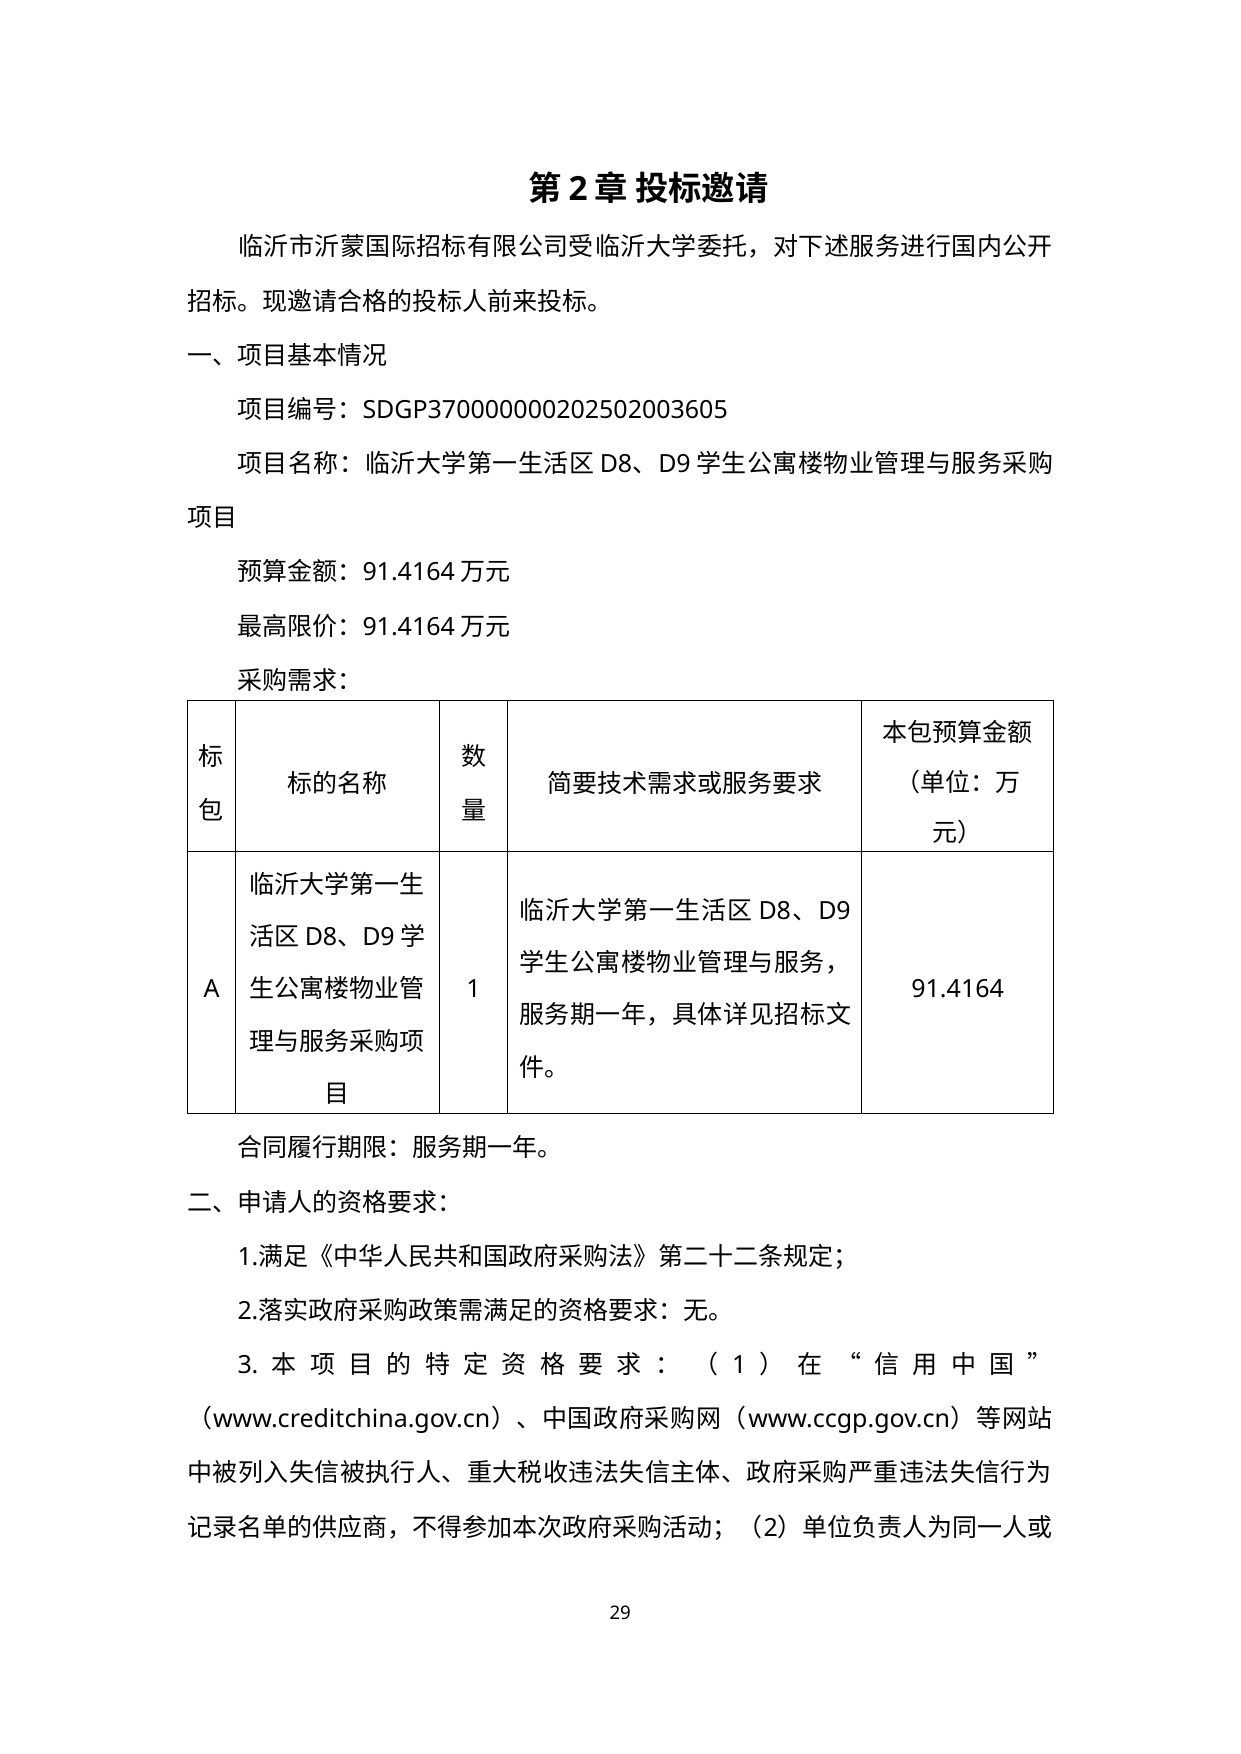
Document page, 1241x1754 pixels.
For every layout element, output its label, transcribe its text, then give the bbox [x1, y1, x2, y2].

table_header 本包预算金额（单位：万元） [862, 701, 1053, 851]
text 二、申请人的资格要求： [187, 1168, 1053, 1222]
table_cell A [188, 852, 235, 1112]
table_cell 临沂大学第一生活区D8、D9学生公寓楼物业管理与服务采购项目 [236, 852, 439, 1112]
table_header 数量 [440, 701, 507, 851]
table_header 标包 [188, 701, 235, 851]
text 项目编号：SDGP370000000202502003605 [187, 375, 1053, 429]
text 一、项目基本情况 [187, 321, 1053, 375]
table_header 简要技术需求或服务要求 [508, 701, 861, 851]
text 临沂市沂蒙国际招标有限公司受临沂大学委托，对下述服务进行国内公开招标。现邀请合格的投标人前来投标。 [187, 212, 1053, 321]
text 2.落实政府采购政策需满足的资格要求：无。 [187, 1276, 1053, 1330]
text 项目名称：临沂大学第一生活区D8、D9学生公寓楼物业管理与服务采购项目 [187, 429, 1053, 537]
table_cell 91.4164 [862, 852, 1053, 1112]
text 预算金额：91.4164万元 [187, 537, 1053, 592]
table_cell 1 [440, 852, 507, 1112]
text 最高限价：91.4164万元 [187, 592, 1053, 646]
table_cell 临沂大学第一生活区D8、D9学生公寓楼物业管理与服务，服务期一年，具体详见招标文件。 [508, 852, 861, 1112]
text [243, 150, 1053, 212]
text 采购需求： [187, 646, 1053, 700]
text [187, 1330, 1053, 1547]
table_header 标的名称 [236, 701, 439, 851]
text 1.满足《中华人民共和国政府采购法》第二十二条规定； [187, 1222, 1053, 1276]
text 合同履行期限：服务期一年。 [187, 1114, 1053, 1168]
